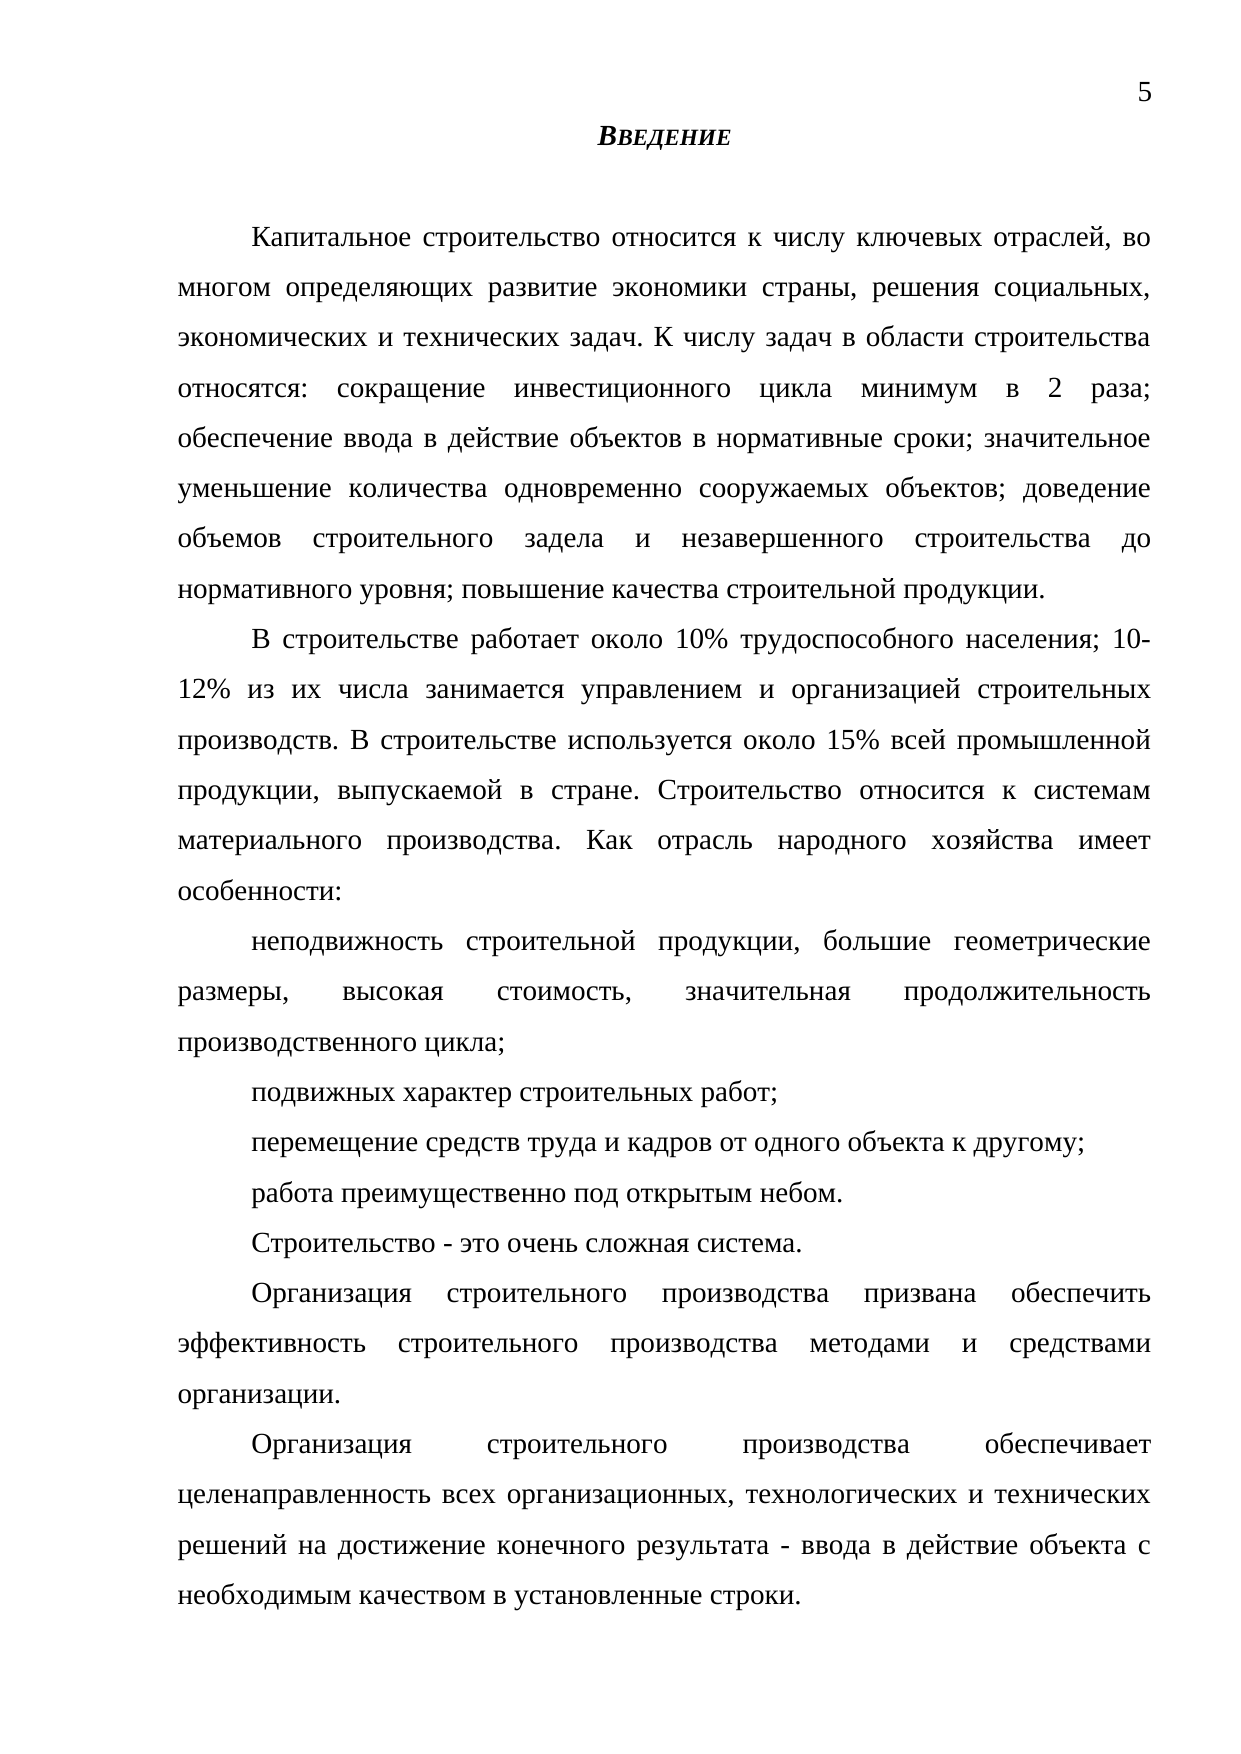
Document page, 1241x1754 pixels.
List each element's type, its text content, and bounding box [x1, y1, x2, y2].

text неподвижность строительной продукции, большие геометрические размеры, высокая стоимость, значительная продолжительность производственного цикла; [177, 923, 1152, 1057]
text перемещение средств труда и кадров от одного объекта к другому; [177, 1124, 1152, 1158]
text подвижных характер строительных работ; [177, 1074, 1152, 1108]
text Организация строительного производства призвана обеспечить эффективность строительного производства методами и средствами организации. [177, 1275, 1152, 1409]
text В строительстве работает около 10% трудоспособного населения; 10-12% из их числа занимается управлением и организацией строительных производств. В строительстве используется около 15% всей промышленной продукции, выпускаемой в стране. Строительство относится к системам материального производства. Как отрасль народного хозяйства имеет особенности: [177, 621, 1152, 906]
subtitle Введение [177, 118, 1152, 152]
text Строительство - это очень сложная система. [177, 1225, 1152, 1258]
text работа преимущественно под открытым небом. [177, 1175, 1152, 1208]
text Организация строительного производства обеспечивает целенаправленность всех организационных, технологических и технических решений на достижение конечного результата - ввода в действие объекта с необходимым качеством в установленные строки. [177, 1426, 1152, 1611]
text Капитальное строительство относится к числу ключевых отраслей, во многом определяющих развитие экономики страны, решения социальных, экономических и технических задач. К числу задач в области строительства относятся: сокращение инвестиционного цикла минимум в 2 раза; обеспечение ввода в действие объектов в нормативные сроки; значительное уменьшение количества одновременно сооружаемых объектов; доведение объемов строительного задела и незавершенного строительства до нормативного уровня; повышение качества строительной продукции. [177, 219, 1152, 604]
